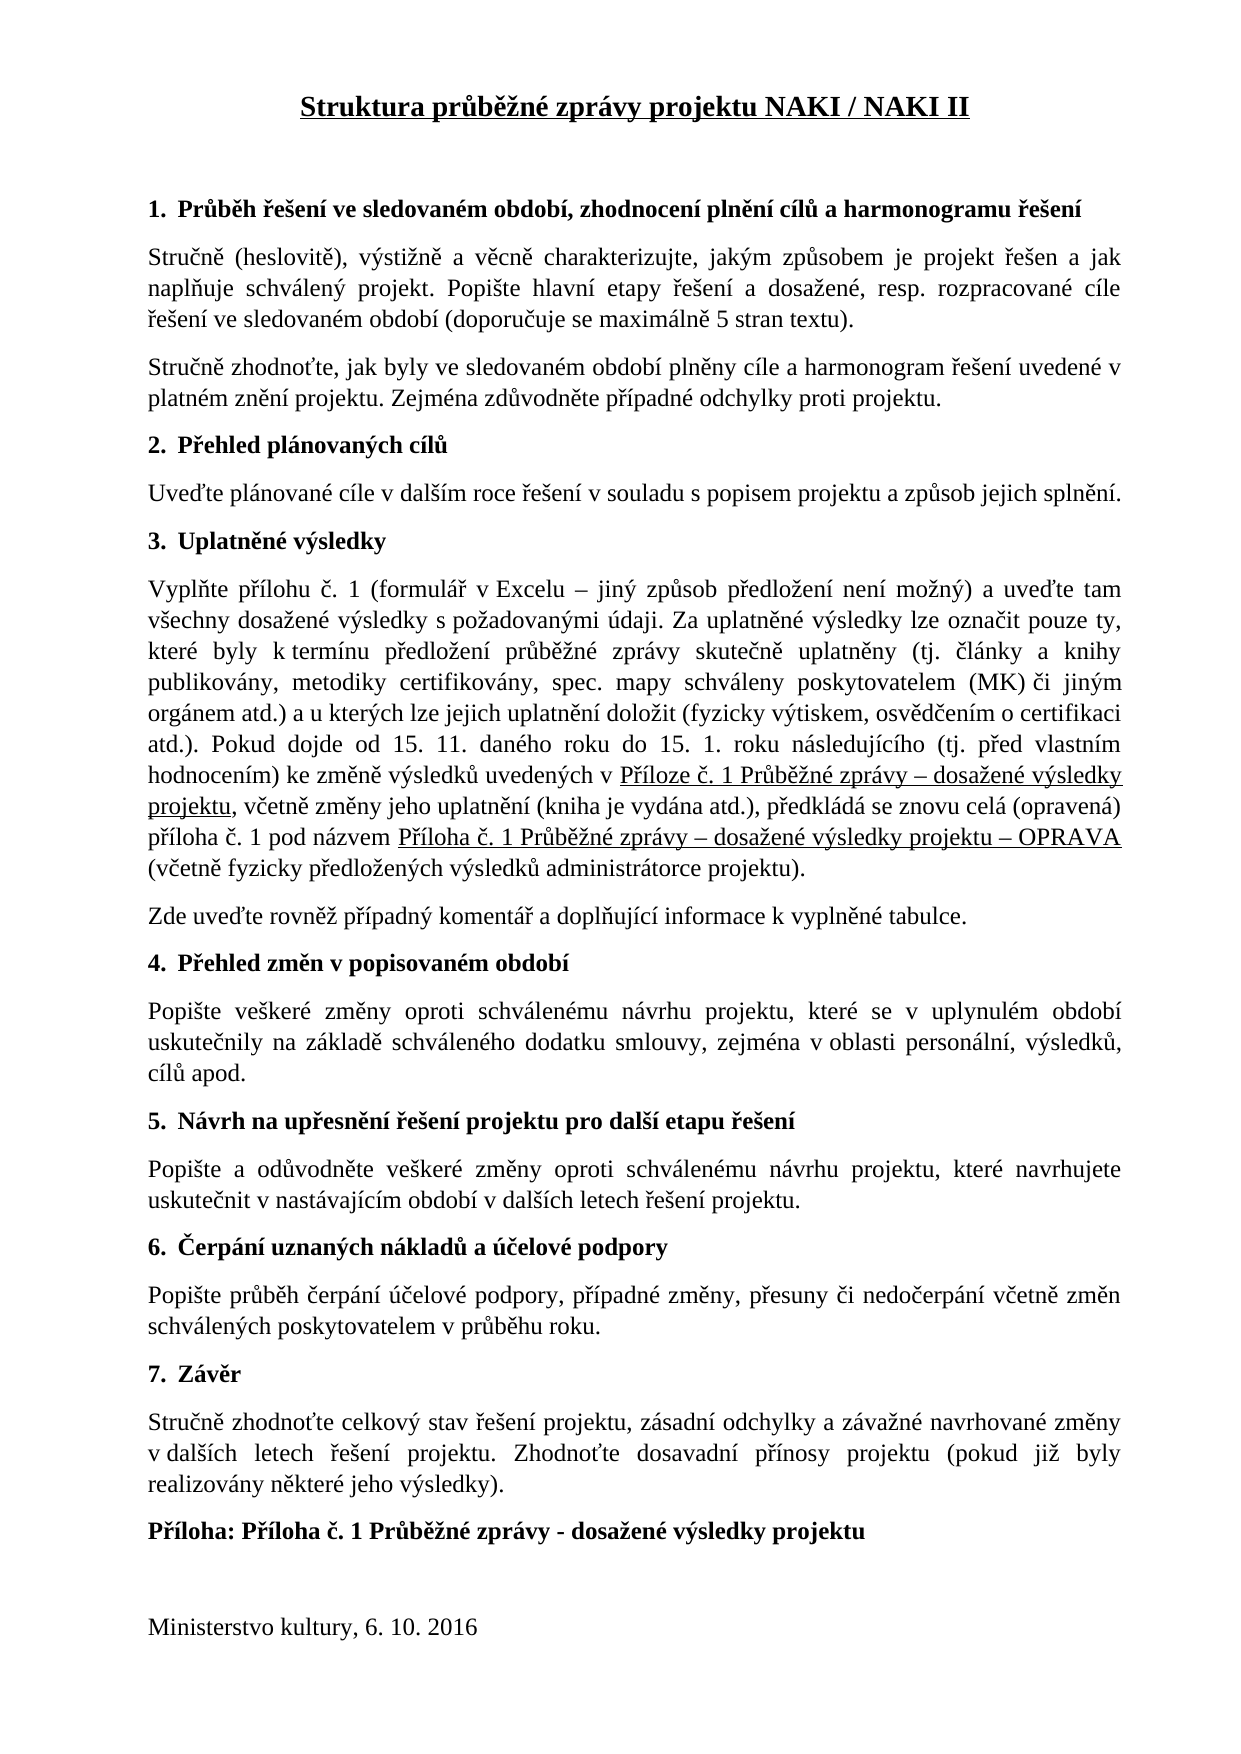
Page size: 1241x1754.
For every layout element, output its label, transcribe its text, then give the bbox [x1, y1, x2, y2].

list Návrh na upřesnění řešení projektu pro další etapu řešení [148, 1106, 1122, 1135]
list Přehled změn v popisovaném období [148, 948, 1122, 977]
text Příloha: Příloha č. 1 Průběžné zprávy - dosažené výsledky projektu [148, 1516, 1122, 1545]
list Přehled plánovaných cílů [148, 431, 1122, 459]
text Zde uveďte rovněž případný komentář a doplňující informace k vyplněné tabulce. [148, 901, 1122, 929]
text Popište a odůvodněte veškeré změny oproti schválenému návrhu projektu, které navrhujete uskutečnit v nastávajícím období v dalších letech řešení projektu. [148, 1154, 1122, 1213]
text Vyplňte přílohu č. 1 (formulář v Excelu – jiný způsob předložení není možný) a uveďte tam všechny dosažené výsledky s požadovanými údaji. Za uplatněné výsledky lze označit pouze ty, které byly k termínu předložení průběžné zprávy skutečně uplatněny (tj. články a knihy publikovány, metodiky certifikovány, spec. mapy schváleny poskytovatelem (MK) či jiným orgánem atd.) a u kterých lze jejich uplatnění doložit (fyzicky výtiskem, osvědčením o certifikaci atd.). Pokud dojde od 15. 11. daného roku do 15. 1. roku následujícího (tj. před vlastním hodnocením) ke změně výsledků uvedených v Příloze č. 1 Průběžné zprávy – dosažené výsledky projektu, včetně změny jeho uplatnění (kniha je vydána atd.), předkládá se znovu celá (opravená) příloha č. 1 pod názvem Příloha č. 1 Průběžné zprávy – dosažené výsledky projektu – OPRAVA (včetně fyzicky předložených výsledků administrátorce projektu). [148, 574, 1122, 882]
text Stručně (heslovitě), výstižně a věcně charakterizujte, jakým způsobem je projekt řešen a jak naplňuje schválený projekt. Popište hlavní etapy řešení a dosažené, resp. rozpracované cíle řešení ve sledovaném období (doporučuje se maximálně 5 stran textu). [148, 242, 1122, 333]
text Popište průběh čerpání účelové podpory, případné změny, přesuny či nedočerpání včetně změn schválených poskytovatelem v průběhu roku. [148, 1280, 1122, 1340]
list Závěr [148, 1359, 1122, 1388]
text Popište veškeré změny oproti schválenému návrhu projektu, které se v uplynulém období uskutečnily na základě schváleného dodatku smlouvy, zejména v oblasti personální, výsledků, cílů apod. [148, 996, 1122, 1087]
text Ministerstvo kultury, 6. 10. 2016 [148, 1612, 1122, 1641]
text Stručně zhodnoťte, jak byly ve sledovaném období plněny cíle a harmonogram řešení uvedené v platném znění projektu. Zejména zdůvodněte případné odchylky proti projektu. [148, 352, 1122, 412]
list Průběh řešení ve sledovaném období, zhodnocení plnění cílů a harmonogramu řešení [148, 194, 1122, 223]
text Struktura průběžné zprávy projektu NAKI / NAKI II [148, 89, 1122, 122]
text Uveďte plánované cíle v dalším roce řešení v souladu s popisem projektu a způsob jejich splnění. [148, 478, 1122, 507]
list Čerpání uznaných nákladů a účelové podpory [148, 1232, 1122, 1261]
text Stručně zhodnoťte celkový stav řešení projektu, zásadní odchylky a závažné navrhované změny v dalších letech řešení projektu. Zhodnoťte dosavadní přínosy projektu (pokud již byly realizovány některé jeho výsledky). [148, 1407, 1122, 1497]
list Uplatněné výsledky [148, 526, 1122, 555]
